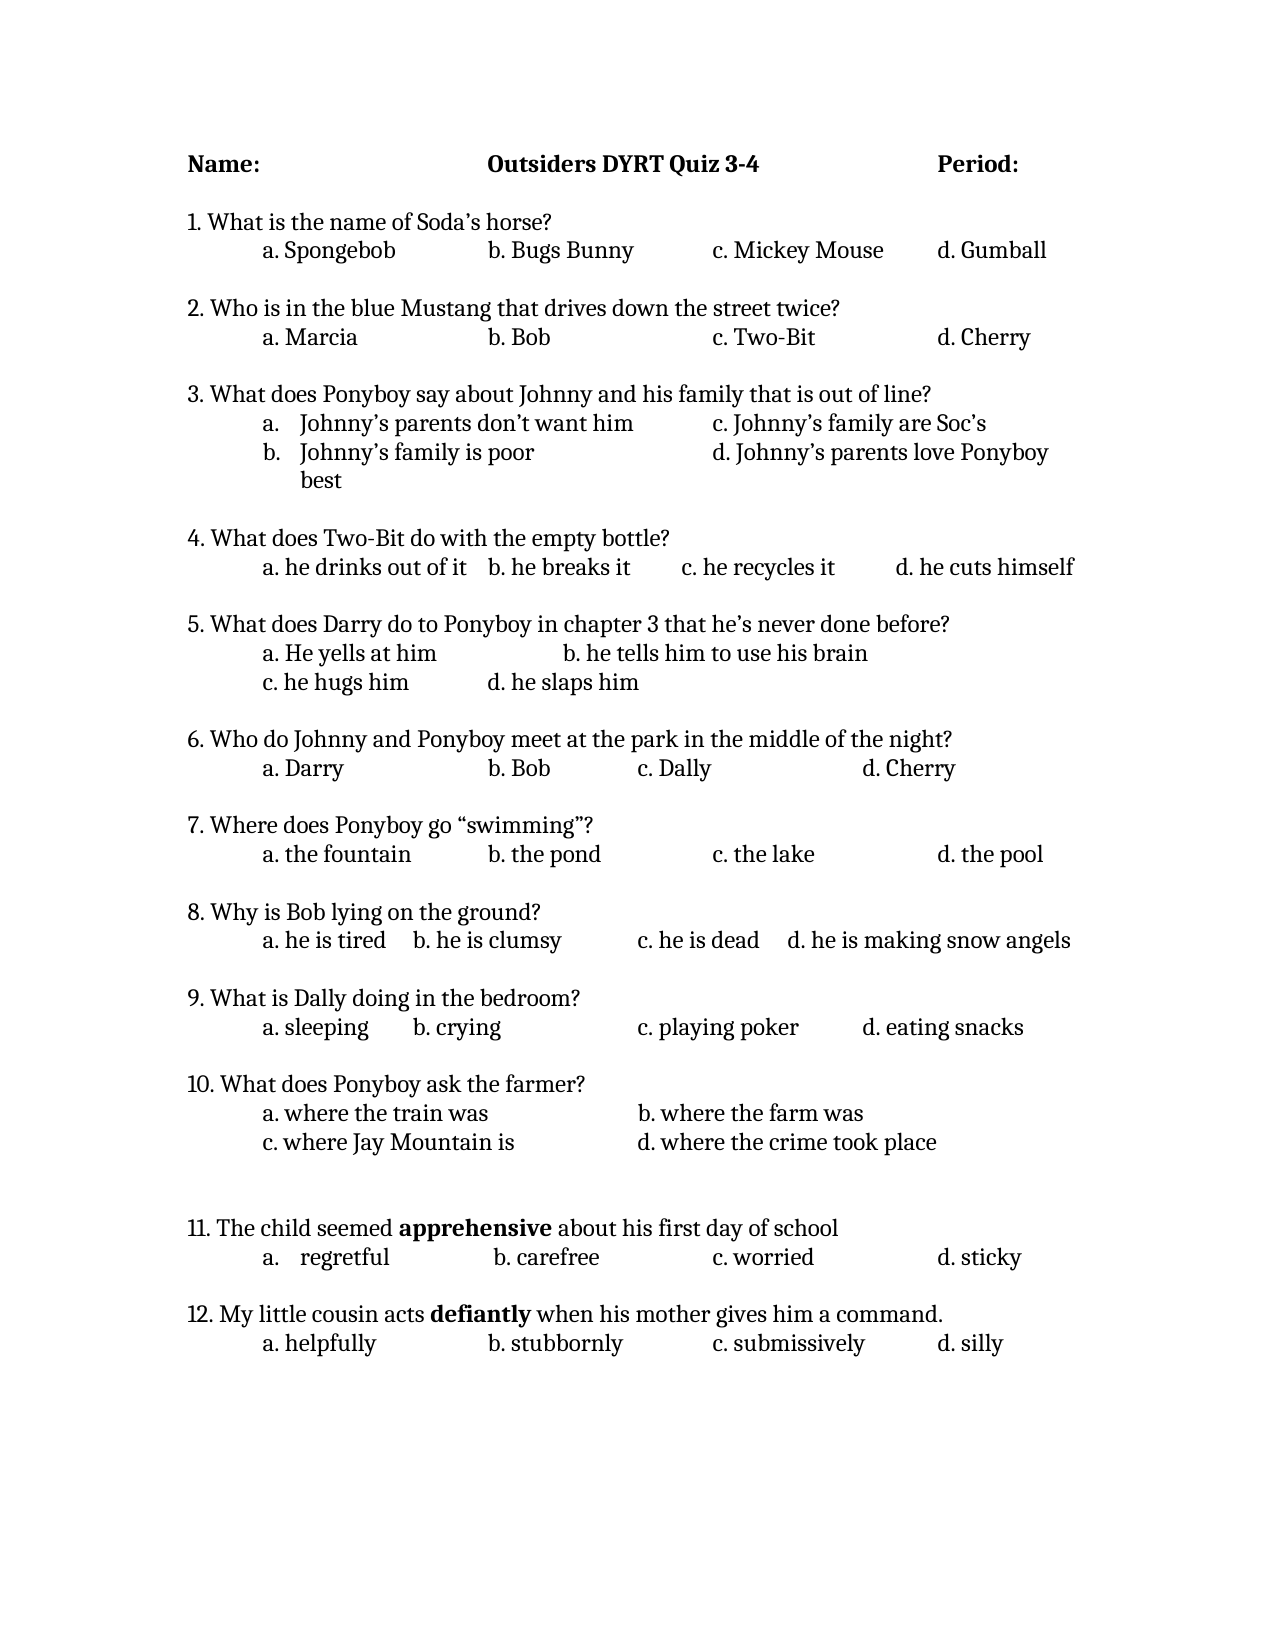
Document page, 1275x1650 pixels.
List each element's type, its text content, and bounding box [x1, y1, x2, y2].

list regretful b. carefree c. worried d. sticky [262, 1242, 1087, 1271]
text a. Darry b. Bob c. Dally d. Cherry [187, 754, 1087, 782]
text 4. What does Two-Bit do with the empty bottle? [187, 524, 1087, 552]
list Johnny’s parents don’t want him c. Johnny’s family are Soc’s [262, 409, 1087, 437]
text 9. What is Dally doing in the bedroom? [187, 984, 1087, 1012]
text 10. What does Ponyboy ask the farmer? [187, 1070, 1087, 1099]
text 5. What does Darry do to Ponyboy in chapter 3 that he’s never done before? [187, 610, 1087, 639]
text a. the fountain b. the pond c. the lake d. the pool [187, 840, 1087, 869]
text c. where Jay Mountain is d. where the crime took place [187, 1127, 1087, 1156]
text 2. Who is in the blue Mustang that drives down the street twice? [187, 294, 1087, 322]
text c. he hugs him d. he slaps him [187, 667, 1087, 696]
text 7. Where does Ponyboy go “swimming”? [187, 811, 1087, 840]
text 6. Who do Johnny and Ponyboy meet at the park in the middle of the night? [187, 725, 1087, 754]
text 3. What does Ponyboy say about Johnny and his family that is out of line? [187, 380, 1087, 409]
list Johnny’s family is poor d. Johnny’s parents love Ponyboy best [262, 437, 1087, 495]
text 12. My little cousin acts defiantly when his mother gives him a command. [187, 1300, 1087, 1329]
text 11. The child seemed apprehensive about his first day of school [187, 1214, 1087, 1242]
text a. Marcia b. Bob c. Two-Bit d. Cherry [187, 322, 1087, 351]
text a. where the train was b. where the farm was [187, 1099, 1087, 1127]
text a. he is tired b. he is clumsy c. he is dead d. he is making snow angels [187, 926, 1087, 955]
text a. sleeping b. crying c. playing poker d. eating snacks [187, 1012, 1087, 1041]
text Name: Outsiders DYRT Quiz 3-4 Period: [187, 150, 1087, 179]
text 8. Why is Bob lying on the ground? [187, 897, 1087, 926]
text a. Spongebob b. Bugs Bunny c. Mickey Mouse d. Gumball [187, 236, 1087, 265]
text a. He yells at him b. he tells him to use his brain [187, 639, 1087, 667]
text 1. What is the name of Soda’s horse? [187, 207, 1087, 236]
text a. he drinks out of it b. he breaks it c. he recycles it d. he cuts himself [187, 552, 1087, 581]
list a. helpfully b. stubbornly c. submissively d. silly [262, 1329, 1087, 1357]
